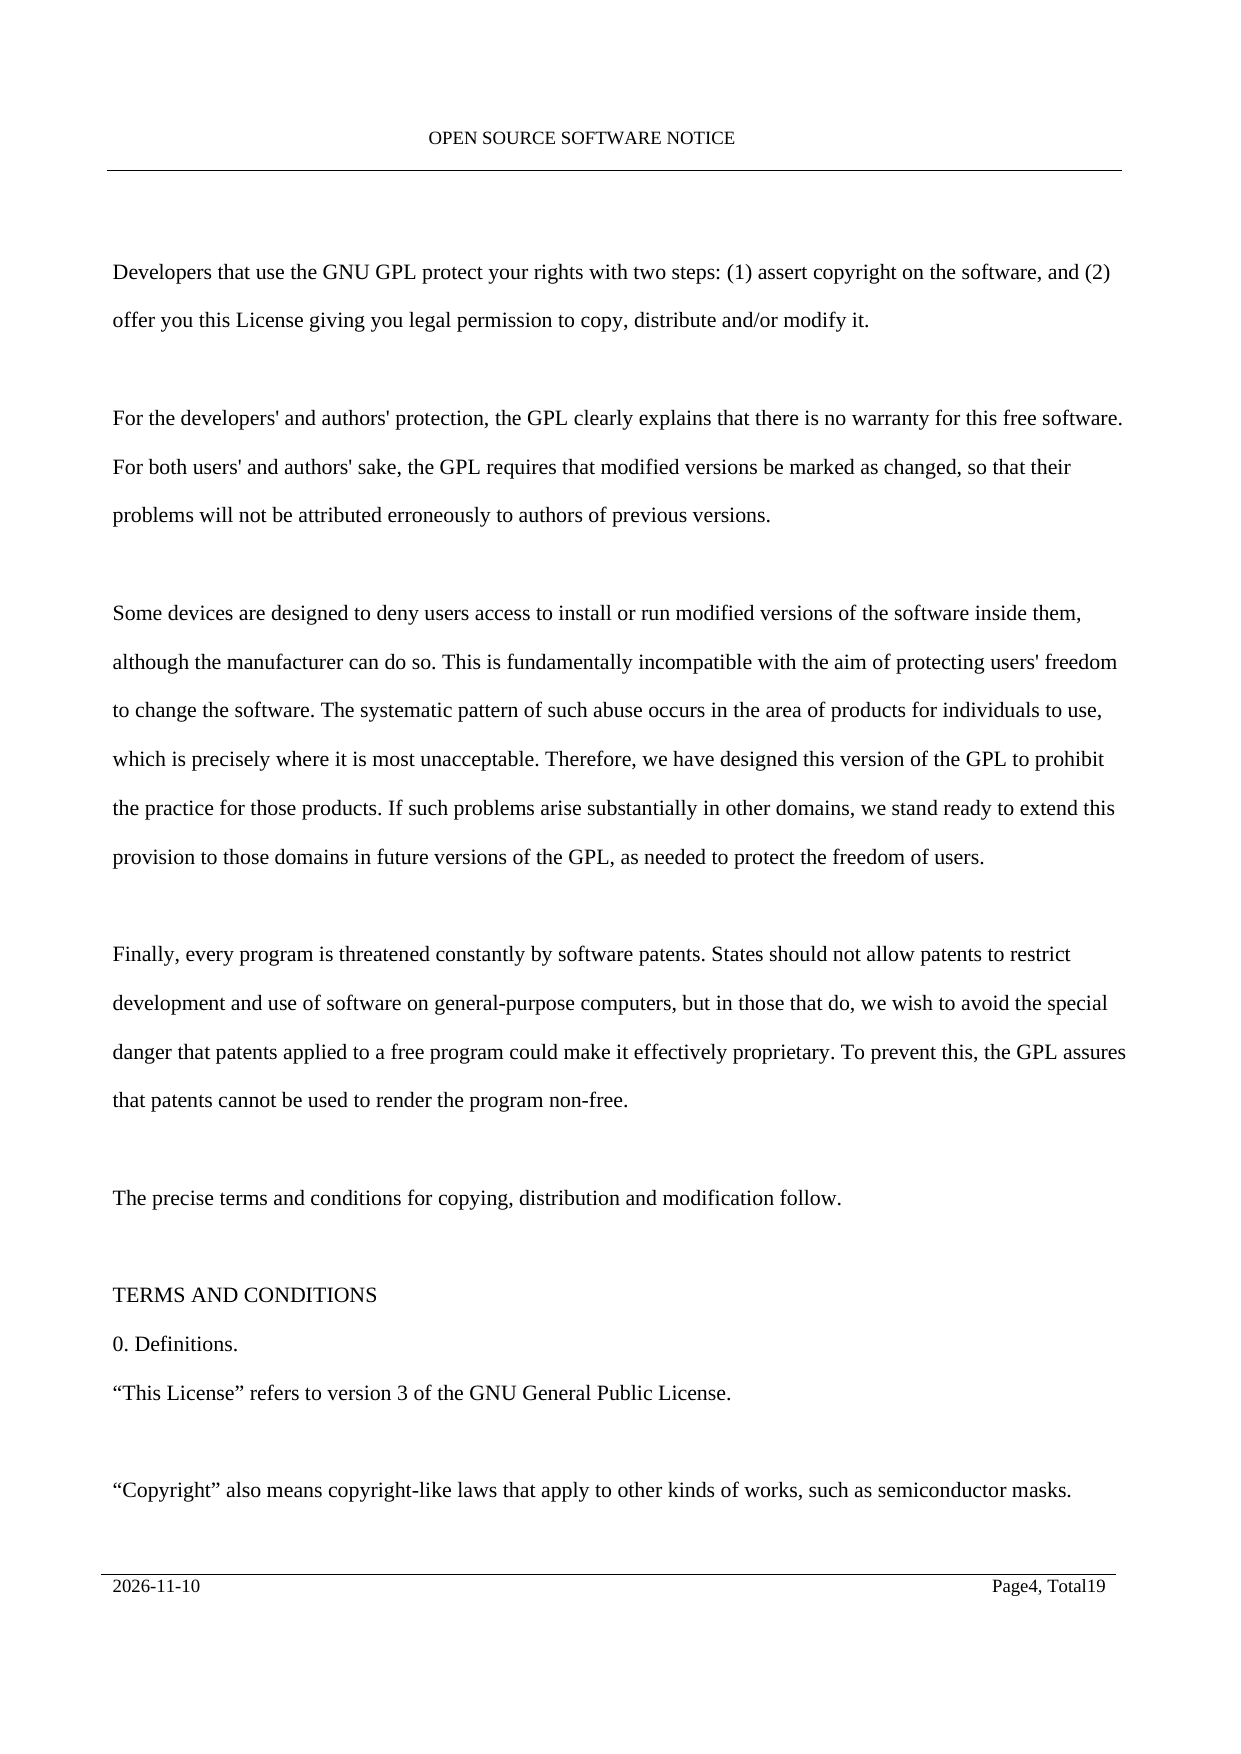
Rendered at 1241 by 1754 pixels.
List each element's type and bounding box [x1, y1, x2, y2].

text [112, 206, 1128, 1506]
